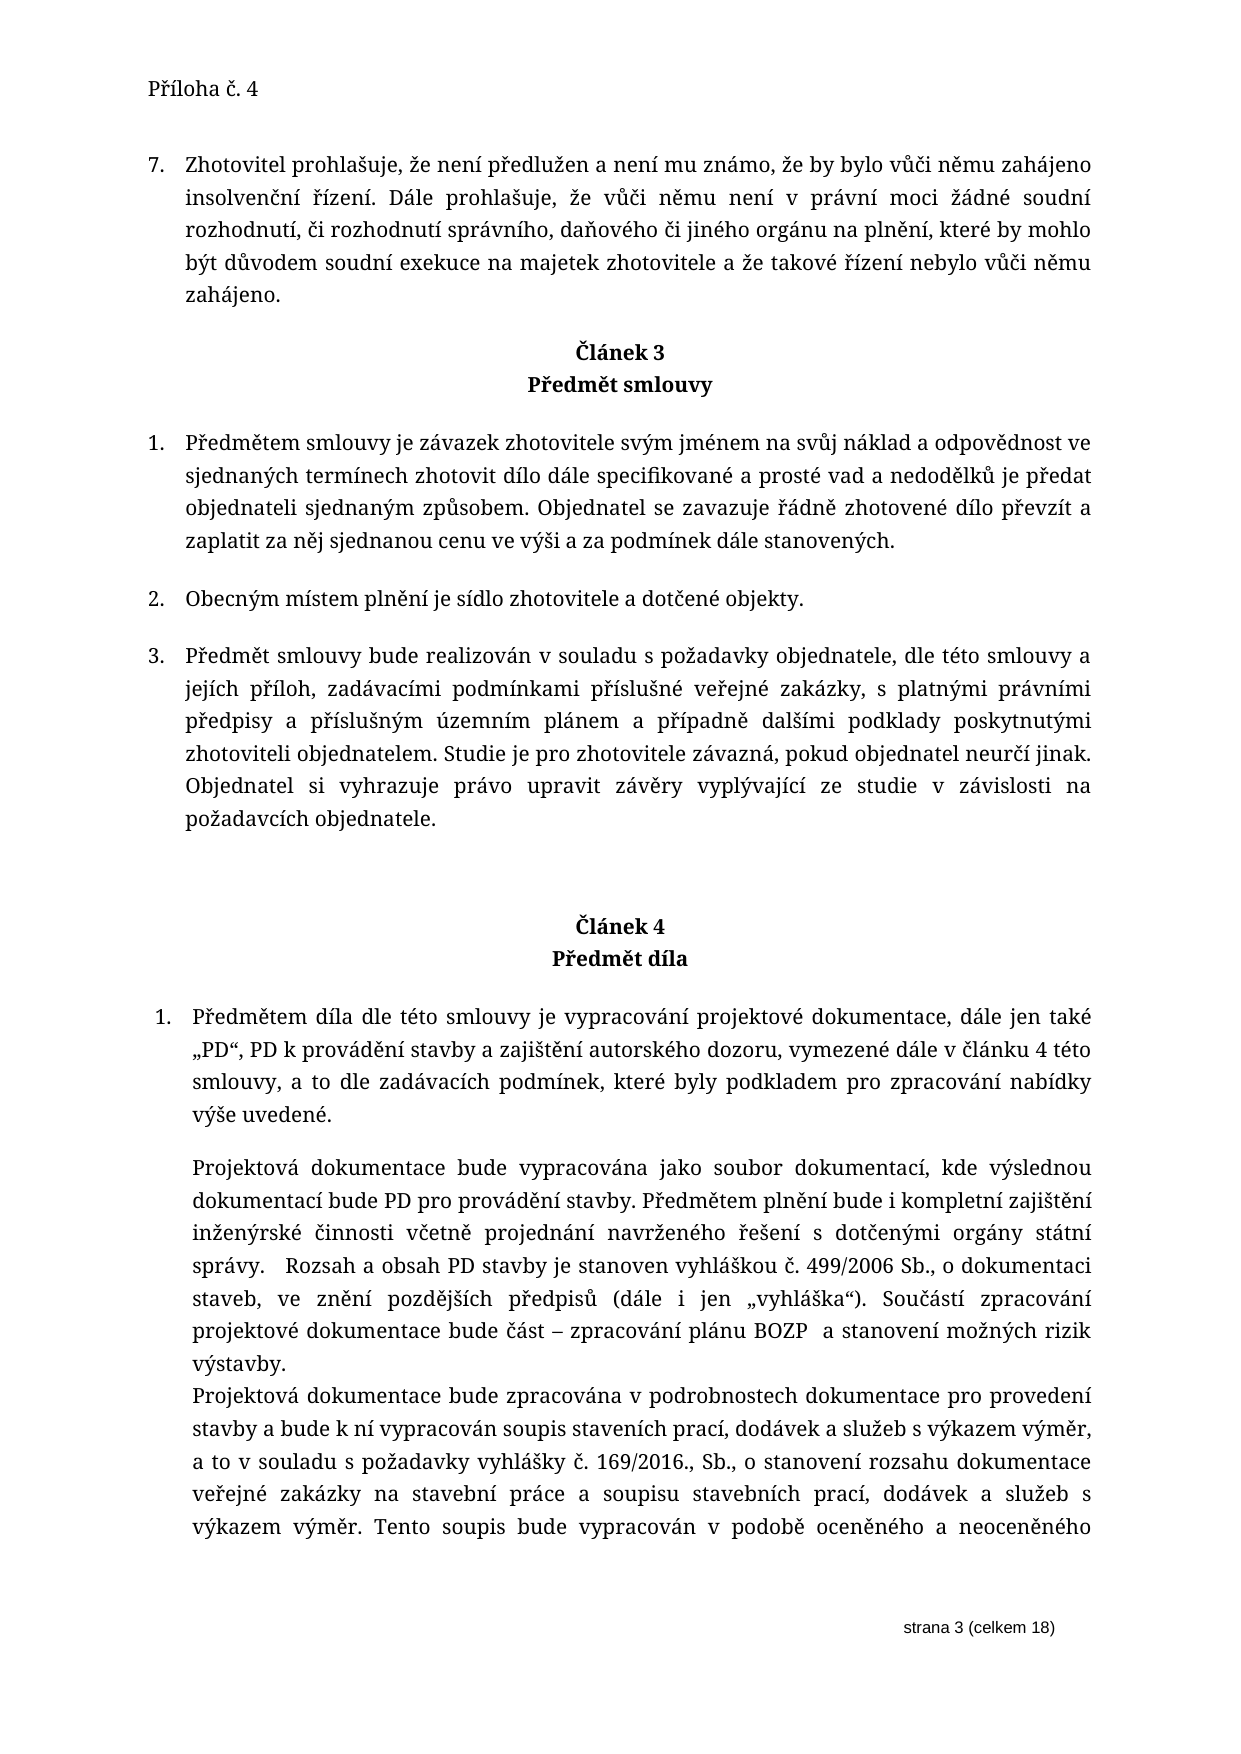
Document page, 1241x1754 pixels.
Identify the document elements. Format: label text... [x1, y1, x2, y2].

text Předmět díla [148, 944, 1092, 973]
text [192, 1382, 1093, 1540]
list Předmětem smlouvy je závazek zhotovitele svým jménem na svůj náklad a odpovědnost ve sjednaných termínech zhotovit dílo dále specifikované a prosté vad a nedodělků je předat objednateli sjednaným způsobem. Objednatel se zavazuje řádně zhotovené dílo převzít a zaplatit za něj sjednanou cenu ve výši a za podmínek dále stanovených. [148, 428, 1092, 554]
text Článek 3 [148, 338, 1092, 366]
list Předmětem díla dle této smlouvy je vypracování projektové dokumentace, dále jen také „PD“, PD k provádění stavby a zajištění autorského dozoru, vymezené dále v článku 4 této smlouvy, a to dle zadávacích podmínek, které byly podkladem pro zpracování nabídky výše uvedené. [154, 1002, 1092, 1128]
list Obecným místem plnění je sídlo zhotovitele a dotčené objekty. [148, 584, 1092, 612]
text Článek 4 [148, 912, 1092, 940]
list Zhotovitel prohlašuje, že není předlužen a není mu známo, že by bylo vůči němu zahájeno insolvenční řízení. Dále prohlašuje, že vůči němu není v právní moci žádné soudní rozhodnutí, či rozhodnutí správního, daňového či jiného orgánu na plnění, které by mohlo být důvodem soudní exekuce na majetek zhotovitele a že takové řízení nebylo vůči němu zahájeno. [148, 150, 1092, 309]
list Předmět smlouvy bude realizován v souladu s požadavky objednatele, dle této smlouvy a jejích příloh, zadávacími podmínkami příslušné veřejné zakázky, s platnými právními předpisy a příslušným územním plánem a případně dalšími podklady poskytnutými zhotoviteli objednatelem. Studie je pro zhotovitele závazná, pokud objednatel neurčí jinak. Objednatel si vyhrazuje právo upravit závěry vyplývající ze studie v závislosti na požadavcích objednatele. [148, 641, 1092, 833]
subtitle Předmět smlouvy [148, 371, 1092, 399]
text Projektová dokumentace bude vypracována jako soubor dokumentací, kde výslednou dokumentací bude PD pro provádění stavby. Předmětem plnění bude i kompletní zajištění inženýrské činnosti včetně projednání navrženého řešení s dotčenými orgány státní správy. Rozsah a obsah PD stavby je stanoven vyhláškou č. 499/2006 Sb., o dokumentaci staveb, ve znění pozdějších předpisů (dále i jen „vyhláška“). Součástí zpracování projektové dokumentace bude část – zpracování plánu BOZP a stanovení možných rizik výstavby. [192, 1153, 1093, 1377]
